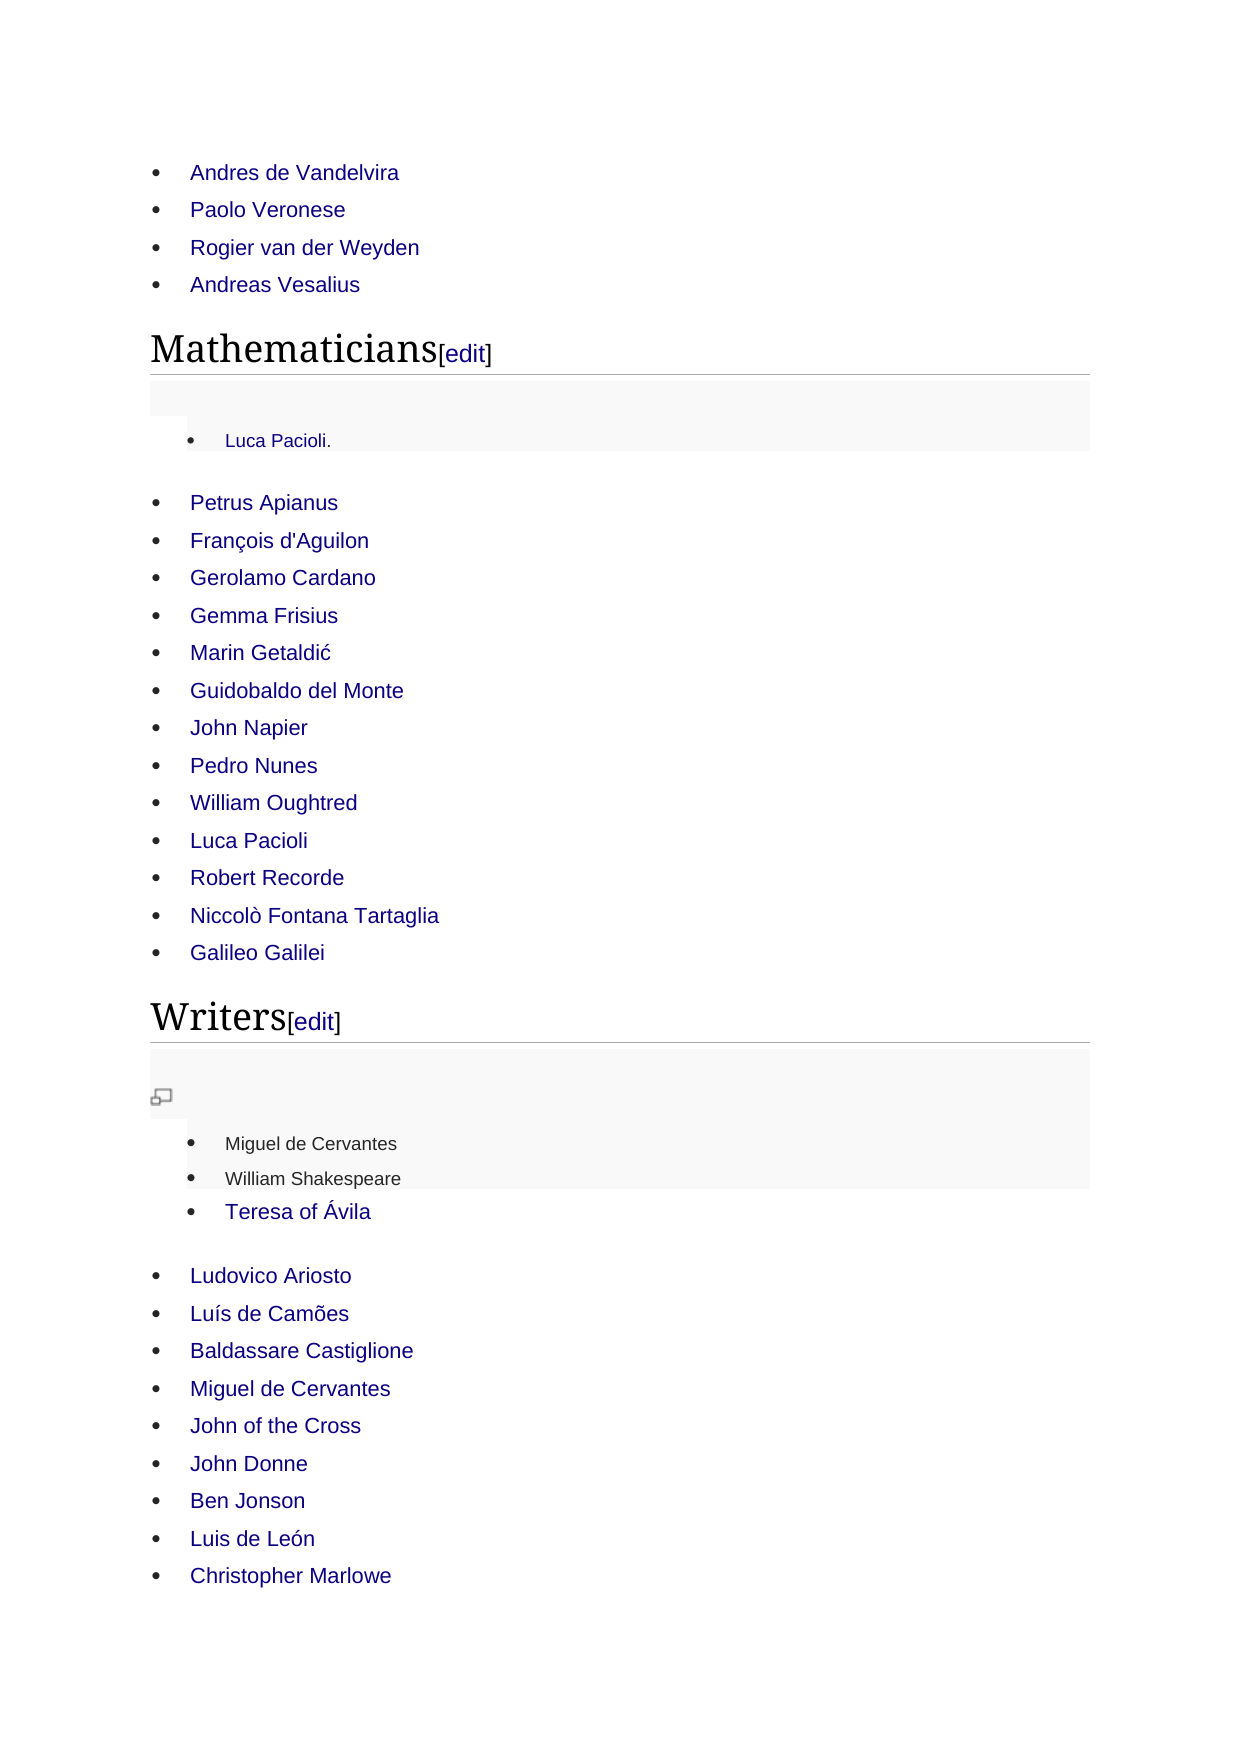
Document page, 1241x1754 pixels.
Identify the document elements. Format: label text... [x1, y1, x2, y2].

list Luca Pacioli [152, 818, 1090, 853]
list Andres de Vandelvira [152, 150, 1090, 185]
list Andreas Vesalius [152, 262, 1090, 297]
list Robert Recorde [152, 856, 1090, 891]
list Rogier van der Weyden [152, 225, 1090, 260]
list Galileo Galilei [152, 931, 1090, 966]
list Ludovico Ariosto [152, 1253, 1090, 1288]
list Miguel de Cervantes [187, 1119, 1090, 1154]
list Gemma Frisius [152, 593, 1090, 628]
list Paolo Veronese [152, 187, 1090, 222]
list Marin Getaldić [152, 631, 1090, 666]
list Petrus Apianus [152, 481, 1090, 516]
list Guidobaldo del Monte [152, 668, 1090, 703]
list Baldassare Castiglione [152, 1328, 1090, 1363]
list Pedro Nunes [152, 743, 1090, 778]
list William Oughtred [152, 781, 1090, 816]
list Luis de León [152, 1516, 1090, 1551]
list François d'Aguilon [152, 518, 1090, 553]
list Ben Jonson [152, 1478, 1090, 1513]
list Gerolamo Cardano [152, 556, 1090, 591]
text Writers[edit] [150, 991, 1090, 1042]
list John Napier [152, 706, 1090, 741]
list Miguel de Cervantes [152, 1366, 1090, 1401]
list Luís de Camões [152, 1291, 1090, 1326]
list Teresa of Ávila [187, 1189, 1090, 1224]
list William Shakespeare [187, 1154, 1090, 1189]
text Mathematicians[edit] [150, 322, 1090, 374]
list Niccolò Fontana Tartaglia [152, 893, 1090, 928]
list John Donne [152, 1441, 1090, 1476]
picture [150, 1088, 173, 1106]
list Christopher Marlowe [152, 1553, 1090, 1588]
list Luca Pacioli. [187, 416, 1090, 451]
list John of the Cross [152, 1403, 1090, 1438]
